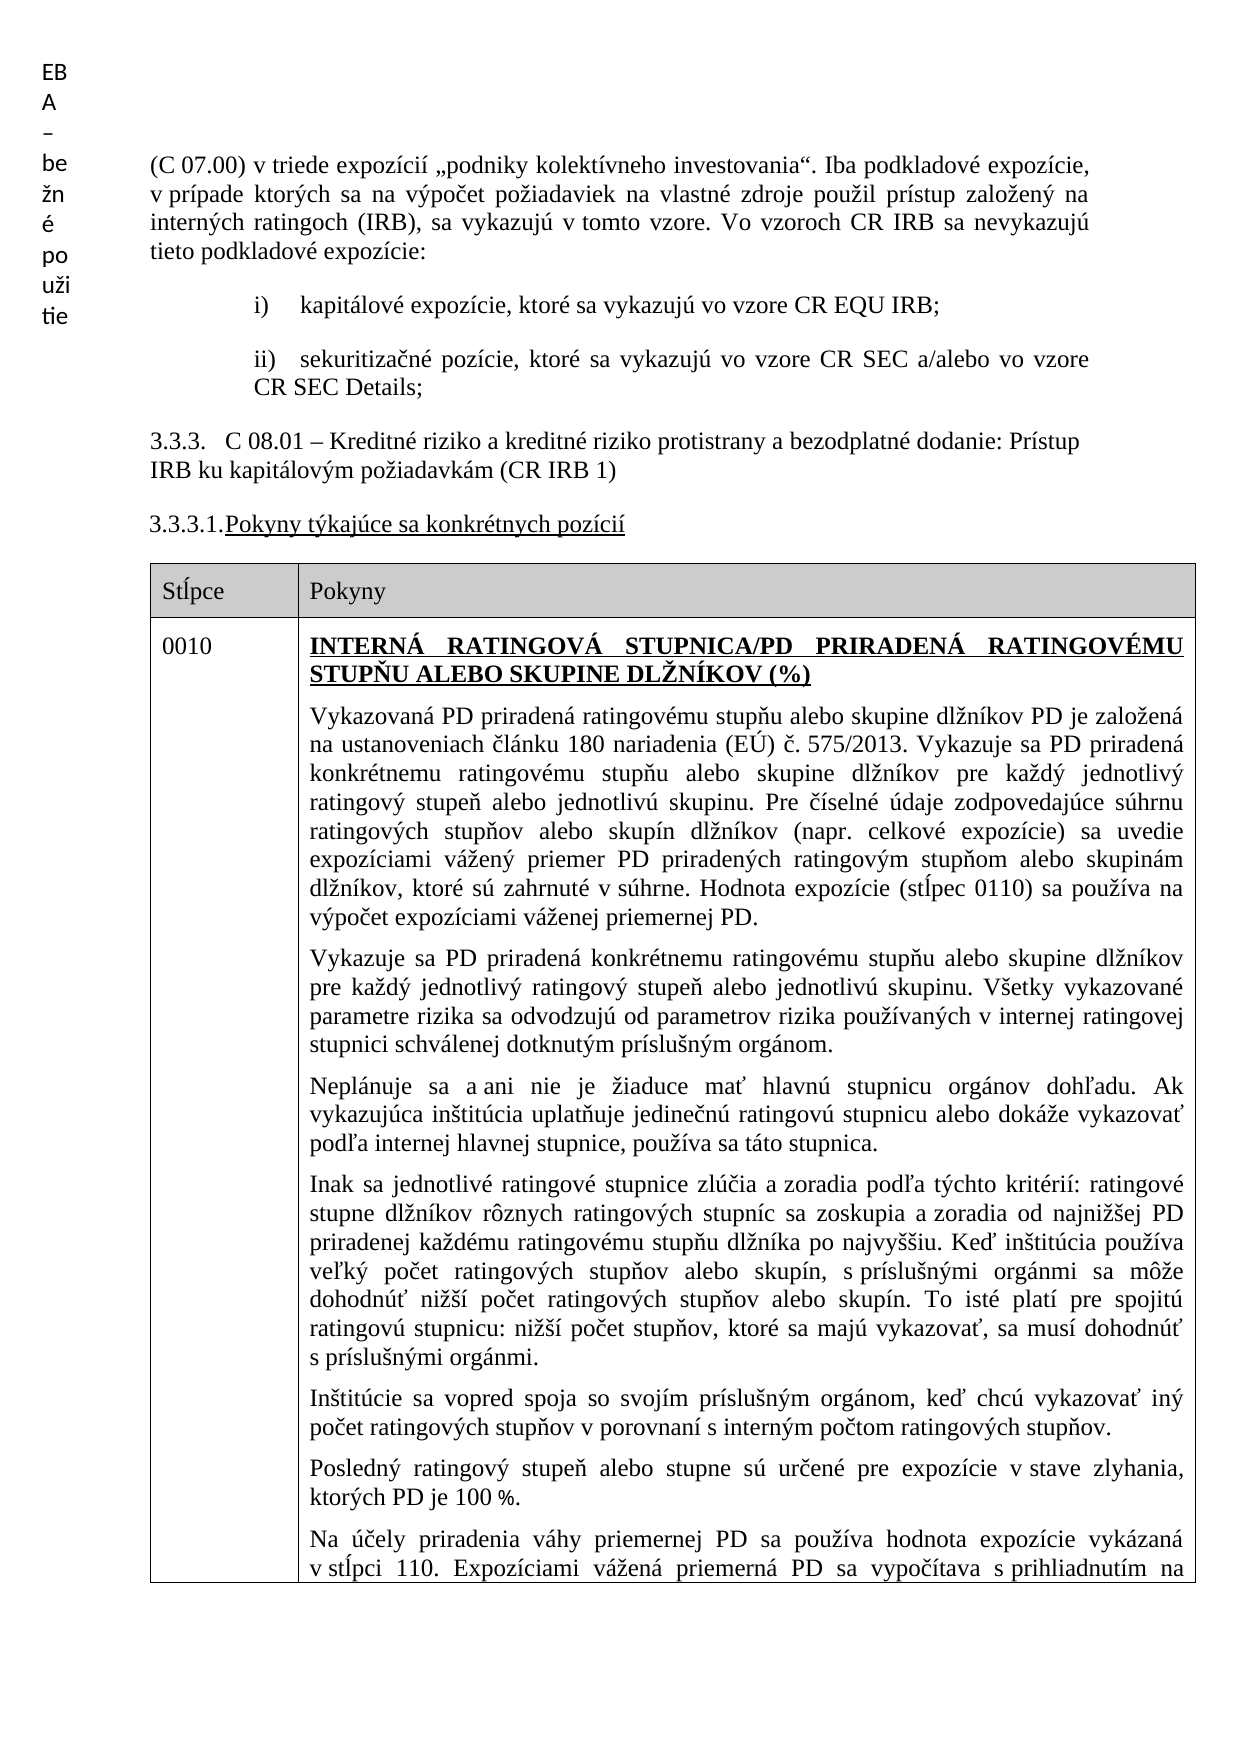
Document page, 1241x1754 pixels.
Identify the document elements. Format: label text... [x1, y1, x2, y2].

table_cell 0010 [151, 618, 298, 1582]
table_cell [299, 618, 1195, 1582]
list 3.3.3.1. Pokyny týkajúce sa konkrétnych pozícií [149, 509, 1090, 537]
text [150, 150, 1090, 265]
text 3.3.3. C 08.01 – Kreditné riziko a kreditné riziko protistrany a bezodplatné dodanie: Prístup IRB ku kapitálovým požiadavkám (CR IRB 1) [150, 426, 1090, 484]
list i) kapitálové expozície, ktoré sa vykazujú vo vzore CR EQU IRB; [253, 290, 1090, 319]
list ii) sekuritizačné pozície, ktoré sa vykazujú vo vzore CR SEC a/alebo vo vzore CR SEC Details; [253, 344, 1090, 401]
table_header Pokyny [299, 564, 1195, 617]
table_header Stĺpce [151, 564, 298, 617]
